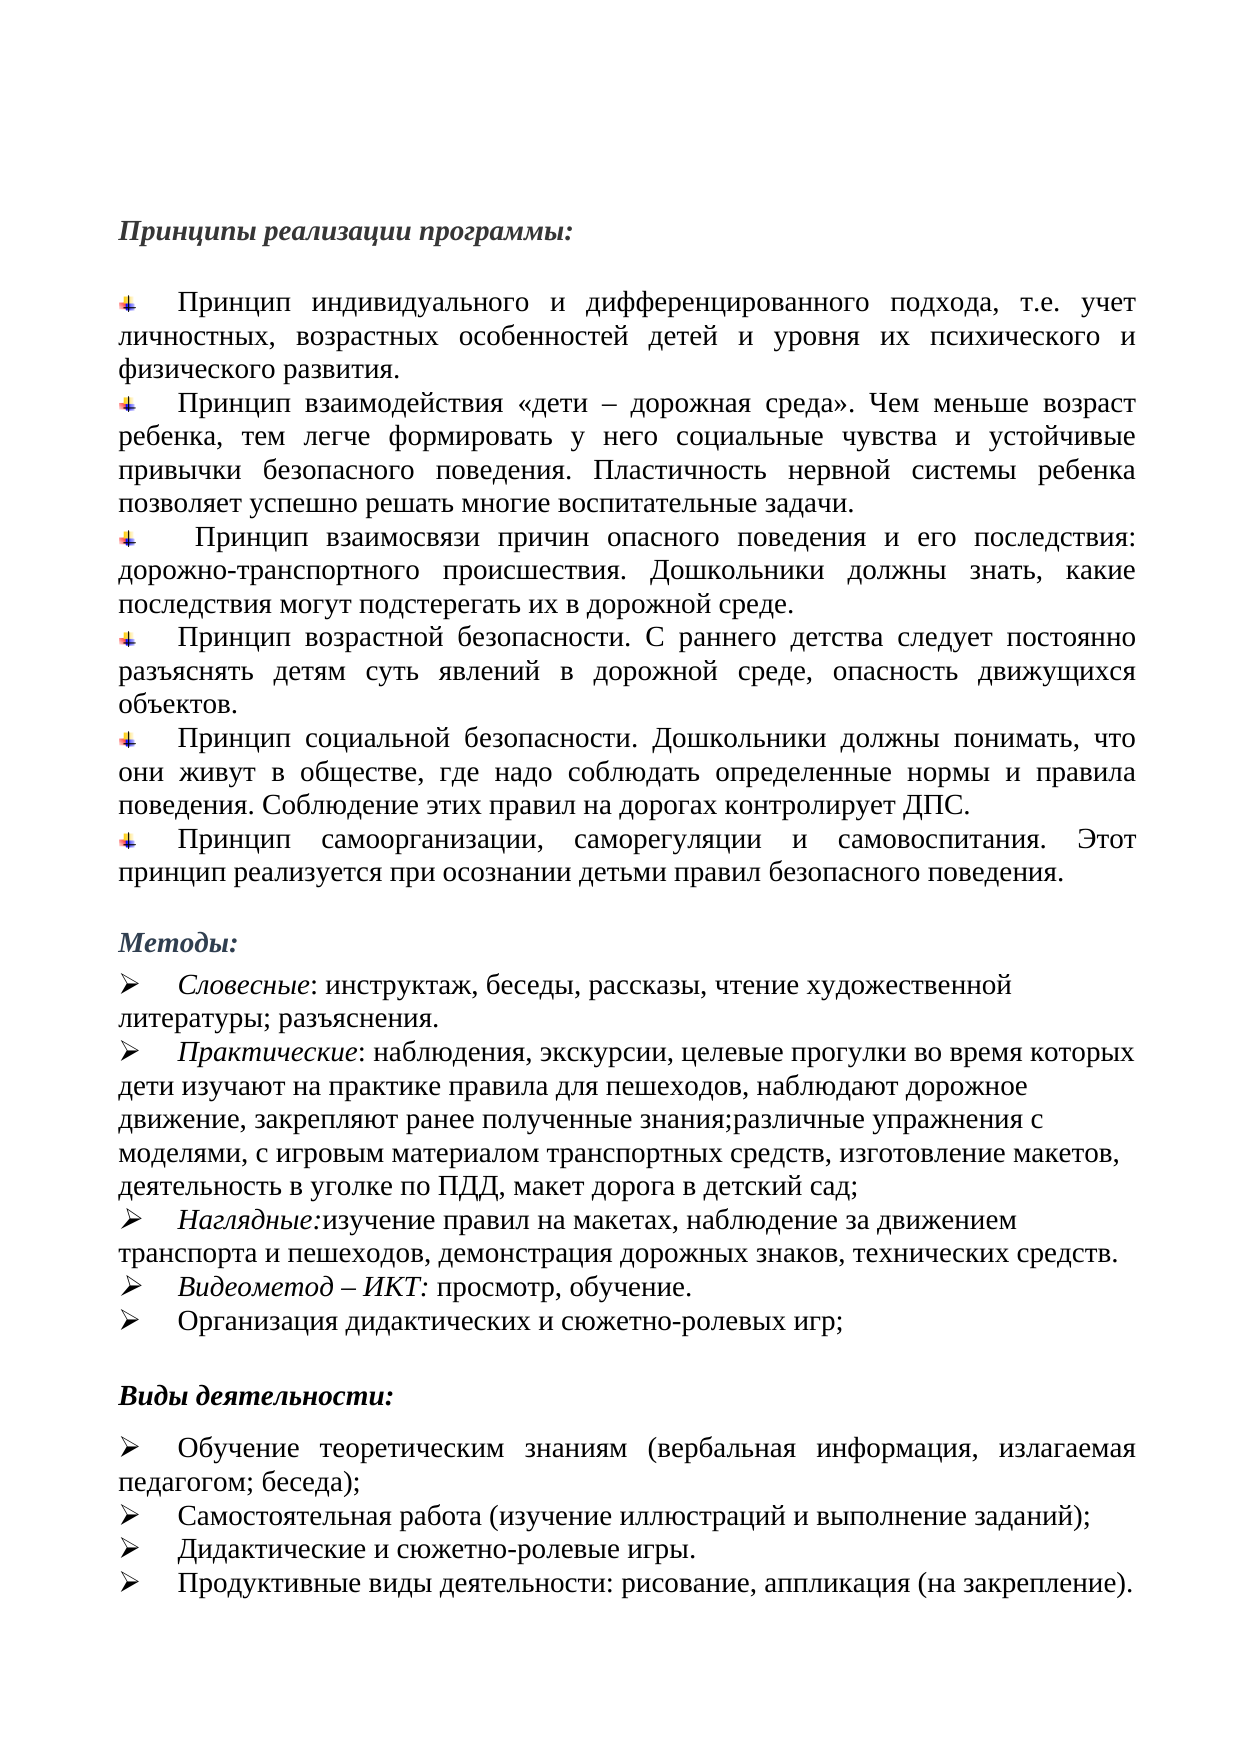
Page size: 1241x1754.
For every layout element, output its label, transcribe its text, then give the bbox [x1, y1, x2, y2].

text Методы: [118, 925, 1137, 959]
list Видеометод – ИКТ: просмотр, обучение. [118, 1269, 1137, 1303]
list Принцип индивидуального и дифференцированного подхода, т.е. учет личностных, возрастных особенностей детей и уровня их психического и физического развития. [118, 284, 1137, 385]
list Практические: наблюдения, экскурсии, целевые прогулки во время которых дети изучают на практике правила для пешеходов, наблюдают дорожное движение, закрепляют ранее полученные знания;различные упражнения с моделями, с игровым материалом транспортных средств, изготовление макетов, деятельность в уголке по ПДД, макет дорога в детский сад; [118, 1034, 1137, 1202]
list Обучение теоретическим знаниям (вербальная информация, излагаемая педагогом; беседа); [118, 1430, 1137, 1498]
picture [119, 529, 136, 547]
list Словесные: инструктаж, беседы, рассказы, чтение художественной литературы; разъяснения. [118, 967, 1137, 1034]
picture [119, 730, 136, 748]
list Дидактические и сюжетно-ролевые игры. [118, 1531, 1137, 1565]
picture [119, 831, 136, 849]
list Принцип взаимосвязи причин опасного поведения и его последствия: дорожно-транспортного происшествия. Дошкольники должны знать, какие последствия могут подстерегать их в дорожной среде. [118, 519, 1137, 619]
list Самостоятельная работа (изучение иллюстраций и выполнение заданий); [118, 1498, 1137, 1531]
picture [119, 395, 136, 412]
picture [119, 630, 136, 647]
list Принцип взаимодействия «дети – дорожная среда». Чем меньше возраст ребенка, тем легче формировать у него социальные чувства и устойчивые привычки безопасного поведения. Пластичность нервной системы ребенка позволяет успешно решать многие воспитательные задачи. [118, 385, 1137, 519]
list Принцип самоорганизации, саморегуляции и самовоспитания. Этот принцип реализуется при осознании детьми правил безопасного поведения. [118, 821, 1137, 888]
text Принципы реализации программы: [118, 213, 1137, 247]
list Принцип социальной безопасности. Дошкольники должны понимать, что они живут в обществе, где надо соблюдать определенные нормы и правила поведения. Соблюдение этих правил на дорогах контролирует ДПС. [118, 720, 1137, 821]
picture [119, 294, 136, 312]
list Продуктивные виды деятельности: рисование, аппликация (на закрепление). [118, 1565, 1137, 1598]
list Организация дидактических и сюжетно-ролевых игр; [118, 1303, 1137, 1336]
text Виды деятельности: [118, 1378, 1137, 1411]
list Принцип возрастной безопасности. С раннего детства следует постоянно разъяснять детям суть явлений в дорожной среде, опасность движущихся объектов. [118, 619, 1137, 720]
list Наглядные:изучение правил на макетах, наблюдение за движением транспорта и пешеходов, демонстрация дорожных знаков, технических средств. [118, 1202, 1137, 1269]
